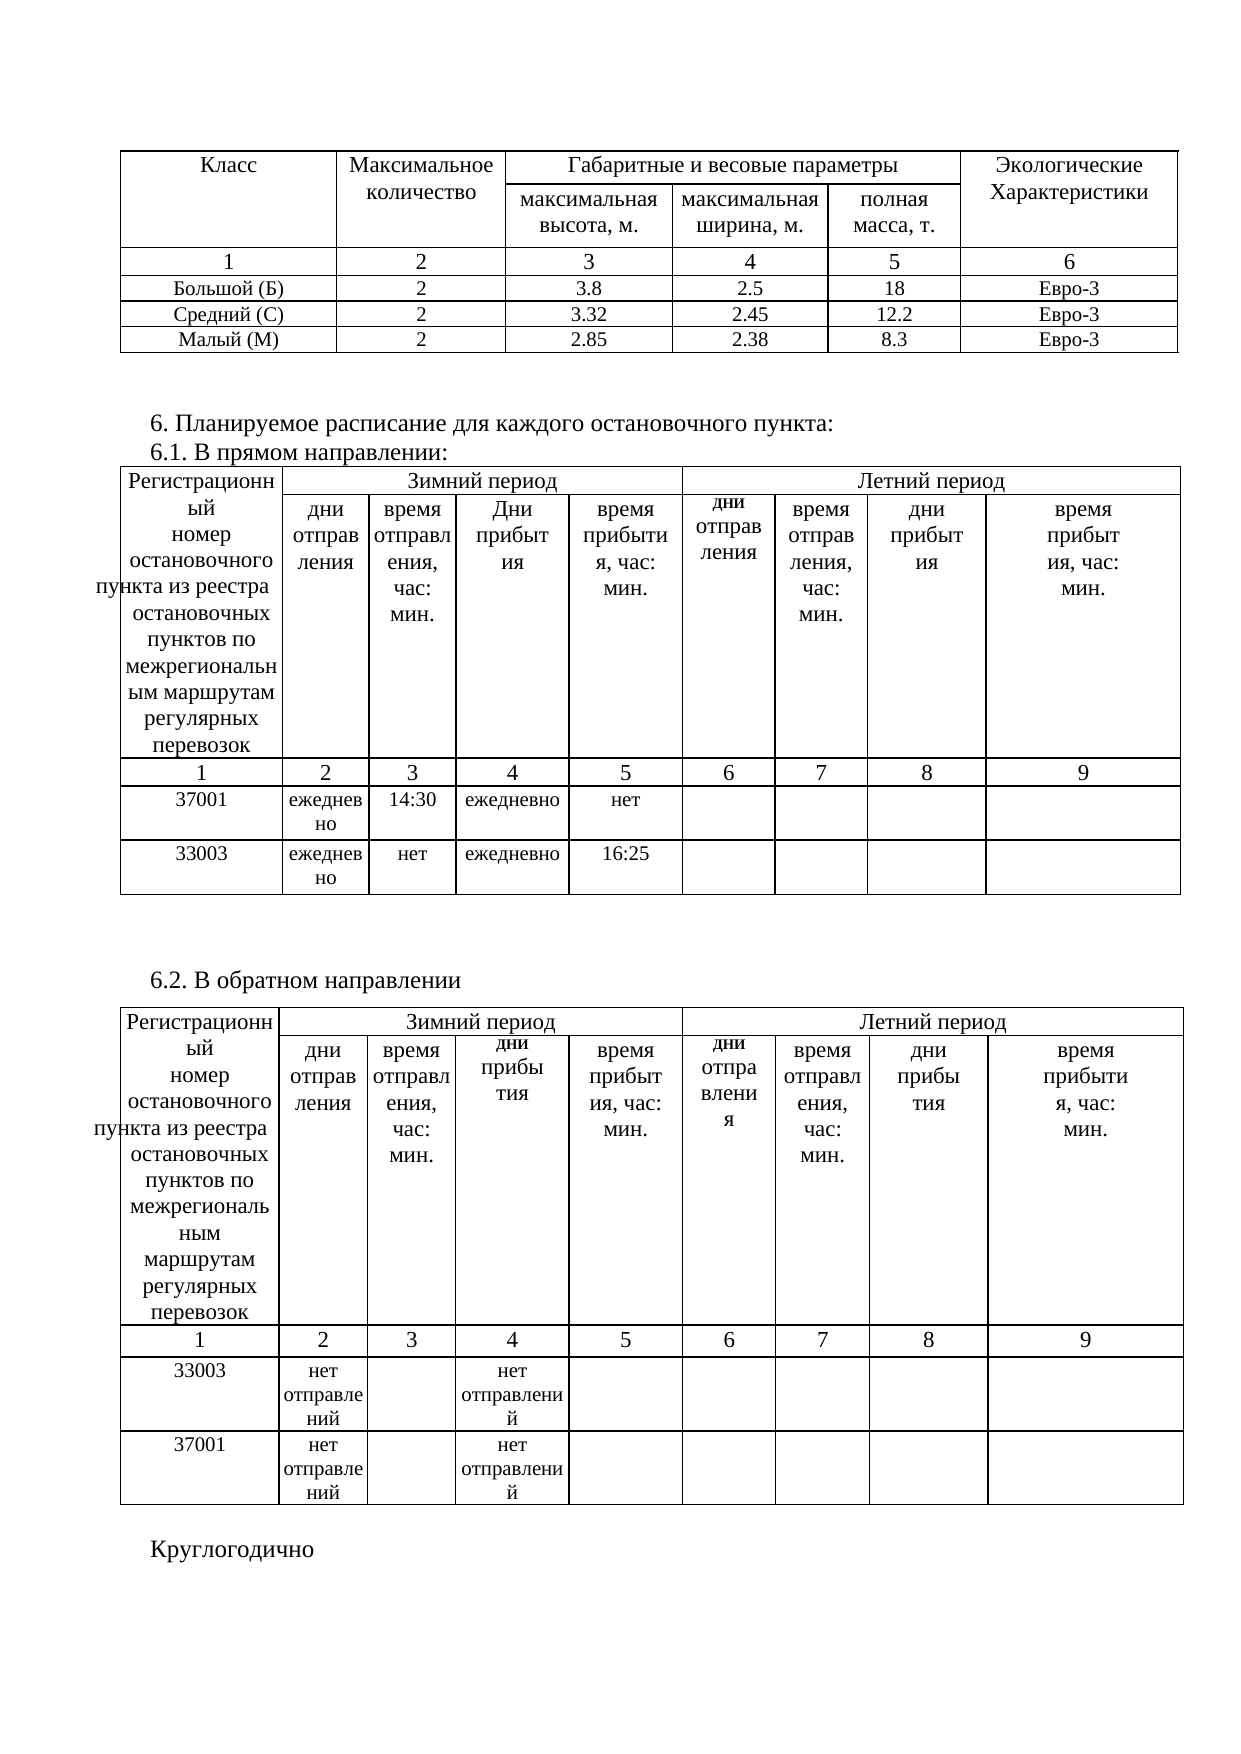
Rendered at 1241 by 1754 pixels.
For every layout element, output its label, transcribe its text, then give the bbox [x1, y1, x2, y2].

table_cell 5 [829, 248, 960, 274]
table_cell время отправ ления, час: мин. [776, 495, 867, 757]
table_cell 1 [121, 759, 282, 785]
table_cell [776, 841, 867, 894]
table_header Зимний период [283, 467, 682, 493]
table_cell [683, 841, 774, 894]
table_cell 3 [506, 248, 672, 274]
table_header Экологические Характеристики [961, 152, 1177, 247]
table_cell 2 [337, 302, 505, 326]
table_header Регистрационный номер остановочного пункта из реестра остановочных пунктов по межрегиональным маршрутам регулярных перевозок [121, 467, 282, 757]
table_cell [683, 1358, 775, 1430]
table_cell время отправл ения, час: мин. [368, 1036, 455, 1324]
table_cell 9 [989, 1326, 1183, 1356]
table_header Максимальное количество [337, 152, 505, 247]
table_cell Евро-3 [961, 327, 1177, 351]
table_cell 2 [280, 1326, 367, 1356]
table_cell 2.5 [673, 276, 827, 300]
table_cell время прибыти я, час: мин. [570, 495, 682, 757]
table_cell максимальная высота, м. [506, 185, 672, 247]
table_cell 6 [961, 248, 1177, 274]
table_cell 8.3 [829, 327, 960, 351]
table_cell [776, 787, 867, 839]
table_cell 2.45 [673, 302, 827, 326]
table_cell Дни прибыт ия [457, 495, 568, 757]
table_cell 9 [987, 759, 1180, 785]
table_cell [776, 1358, 869, 1430]
table_cell 16:25 [570, 841, 682, 894]
table_cell время прибыти я, час: мин. [989, 1036, 1183, 1324]
table_cell 5 [570, 759, 682, 785]
table_cell 6 [683, 759, 774, 785]
table_cell ежедневно [283, 787, 368, 839]
table_header Летний период [683, 467, 1180, 493]
table_cell нет отправлений [456, 1358, 568, 1430]
table_header Габаритные и весовые параметры [506, 152, 960, 183]
table_cell нет отправлений [280, 1358, 367, 1430]
table_cell нет отправлений [456, 1432, 568, 1504]
table_cell Большой (Б) [121, 276, 336, 300]
table_cell 3 [370, 759, 455, 785]
table_cell [989, 1358, 1183, 1430]
table_cell [368, 1358, 455, 1430]
table_cell время отправл ения, час: мин. [776, 1036, 869, 1324]
table_header Зимний период [280, 1008, 682, 1034]
table_header Летний период [683, 1008, 1183, 1034]
table_cell ежедневно [283, 841, 368, 894]
table_cell [987, 841, 1180, 894]
table_cell нет [370, 841, 455, 894]
table_cell 1 [121, 248, 336, 274]
table_cell 37001 [121, 787, 282, 839]
table_cell 3.32 [506, 302, 672, 326]
table_header Класс [121, 152, 336, 247]
table_cell 37001 [121, 1432, 278, 1504]
table_cell ДНИ отправ ления [683, 495, 774, 757]
table_cell ежедневно [457, 841, 568, 894]
table_cell [989, 1432, 1183, 1504]
table_cell ДНИ отпра влени я [683, 1036, 775, 1324]
table_cell Евро-3 [961, 276, 1177, 300]
table_cell 2.85 [506, 327, 672, 351]
table_cell [870, 1432, 987, 1504]
text 6.2. В обратном направлении [150, 965, 1090, 994]
table_cell ежедневно [457, 787, 568, 839]
table_cell максимальная ширина, м. [673, 185, 827, 247]
table_cell 2 [337, 327, 505, 351]
table_cell время отправл ения, час: мин. [370, 495, 455, 757]
table_cell [368, 1432, 455, 1504]
table_cell 14:30 [370, 787, 455, 839]
table_cell 8 [868, 759, 985, 785]
table_cell нет [570, 787, 682, 839]
table_cell [570, 1358, 682, 1430]
table_cell [868, 787, 985, 839]
table_cell [868, 841, 985, 894]
table_cell дни отправ ления [283, 495, 368, 757]
table_cell 7 [776, 759, 867, 785]
table_cell 2 [337, 276, 505, 300]
table_cell 8 [870, 1326, 987, 1356]
table_cell 1 [121, 1326, 278, 1356]
table_cell [987, 787, 1180, 839]
table_cell 12.2 [829, 302, 960, 326]
table_cell ДНИ прибы тия [456, 1036, 568, 1324]
table_cell 3.8 [506, 276, 672, 300]
table_cell 3 [368, 1326, 455, 1356]
table_cell Средний (С) [121, 302, 336, 326]
table_cell дни прибы тия [870, 1036, 987, 1324]
table_cell Малый (М) [121, 327, 336, 351]
text 6. Планируемое расписание для каждого остановочного пункта: [150, 408, 1090, 437]
table_cell 2.38 [673, 327, 827, 351]
table_cell 2 [283, 759, 368, 785]
table_header Регистрационный номер остановочного пункта из реестра остановочных пунктов по межрегиональным маршрутам регулярных перевозок [121, 1008, 278, 1324]
table_cell 4 [456, 1326, 568, 1356]
text 6.1. В прямом направлении: [150, 437, 1090, 466]
table_cell 4 [673, 248, 827, 274]
table_cell дни прибыт ия [868, 495, 985, 757]
table_cell нет отправлений [280, 1432, 367, 1504]
table_cell время прибыт ия, час: мин. [987, 495, 1180, 757]
table_cell дни отправ ления [280, 1036, 367, 1324]
table_cell полная масса, т. [829, 185, 960, 247]
table_cell 6 [683, 1326, 775, 1356]
table_cell 18 [829, 276, 960, 300]
table_cell [776, 1432, 869, 1504]
table_cell [683, 1432, 775, 1504]
table_cell 33003 [121, 841, 282, 894]
table_cell Евро-3 [961, 302, 1177, 326]
table_cell [570, 1432, 682, 1504]
table_cell [683, 787, 774, 839]
table_cell 2 [337, 248, 505, 274]
table_cell 33003 [121, 1358, 278, 1430]
table_cell 7 [776, 1326, 869, 1356]
table_cell время прибыт ия, час: мин. [570, 1036, 682, 1324]
table_cell 5 [570, 1326, 682, 1356]
table_cell 4 [457, 759, 568, 785]
text Круглогодично [150, 1534, 1090, 1563]
table_cell [870, 1358, 987, 1430]
